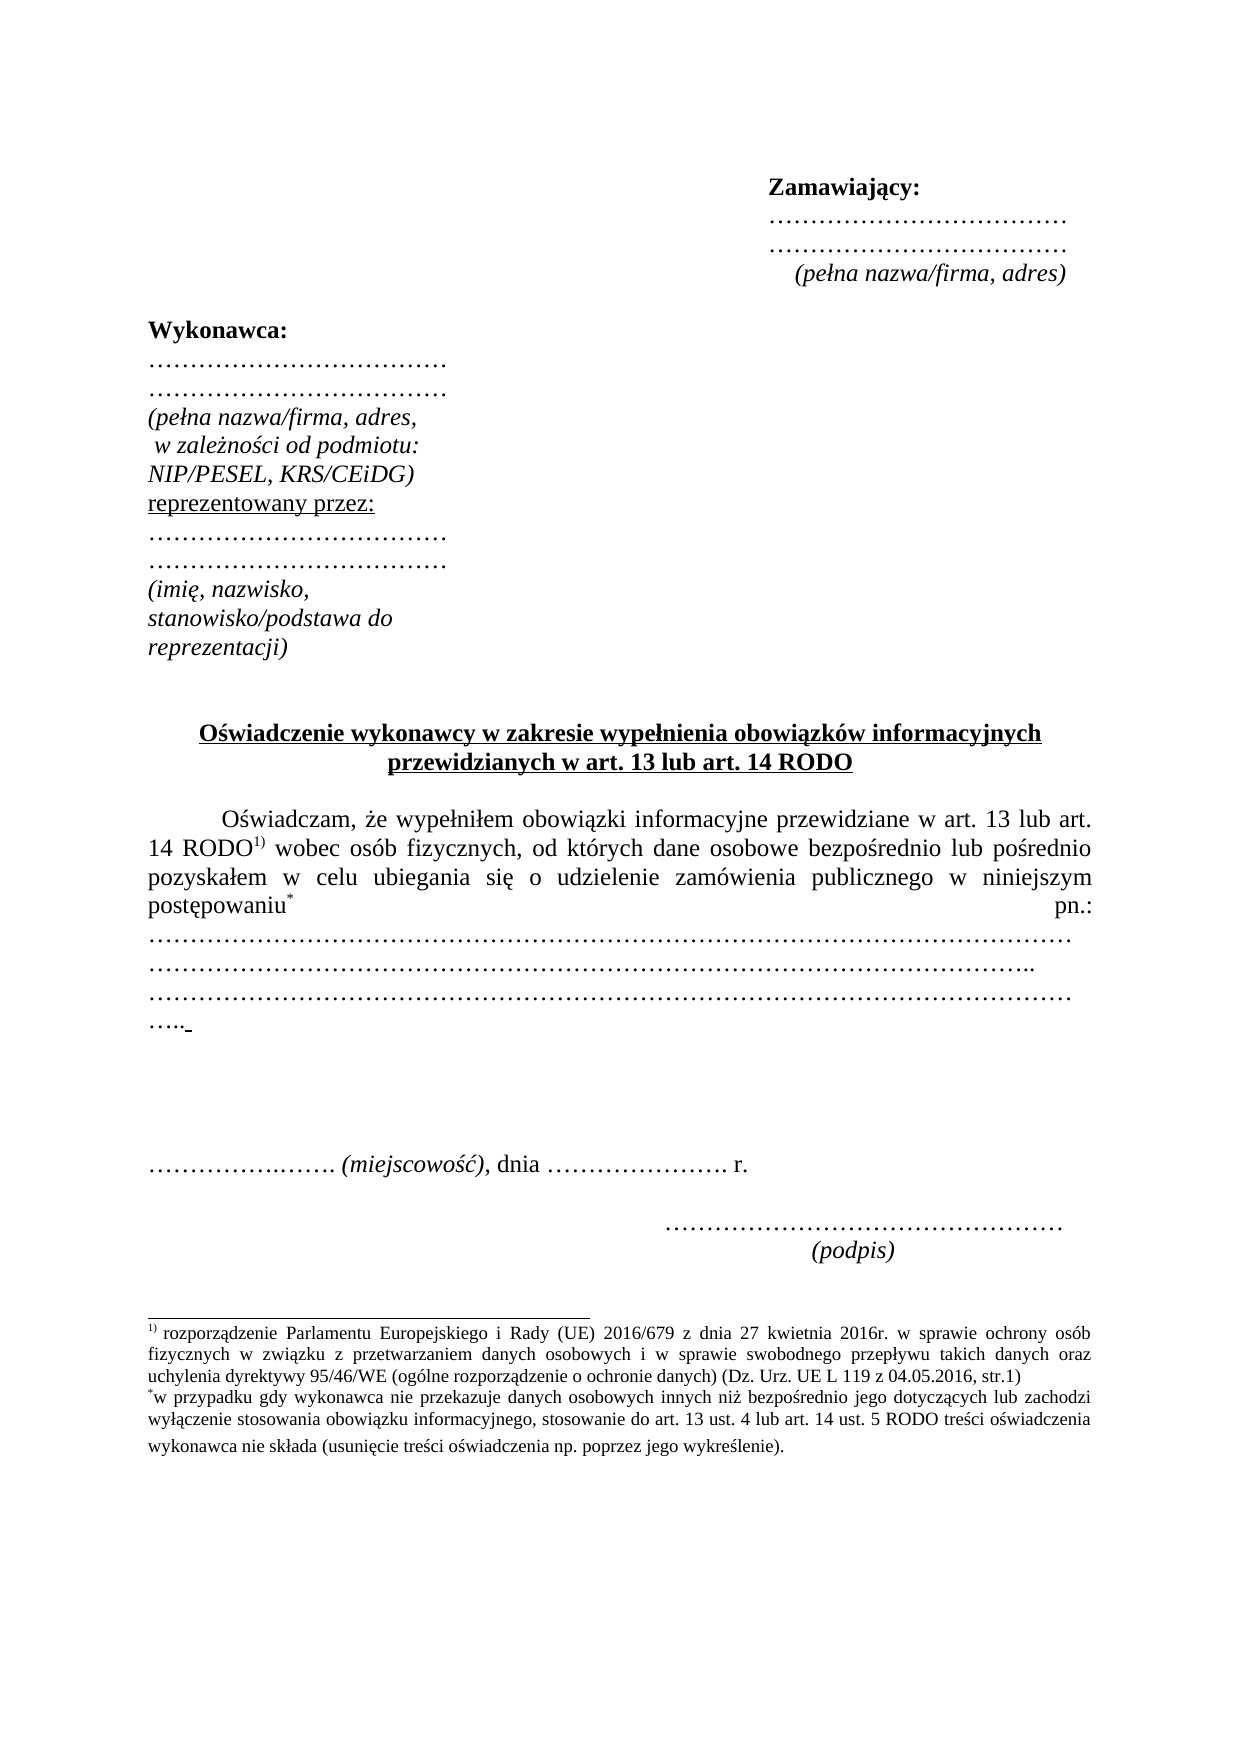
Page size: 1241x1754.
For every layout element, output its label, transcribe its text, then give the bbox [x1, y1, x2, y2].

text Wykonawca: [148, 315, 1093, 344]
text (imię, nazwisko, stanowisko/podstawa do reprezentacji) [148, 574, 472, 660]
text 1) rozporządzenie Parlamentu Europejskiego i Rady (UE) 2016/679 z dnia 27 kwietnia 2016r. w sprawie ochrony osób fizycznych w związku z przetwarzaniem danych osobowych i w sprawie swobodnego przepływu takich danych oraz uchylenia dyrektywy 95/46/WE (ogólne rozporządzenie o ochronie danych) (Dz. Urz. UE L 119 z 04.05.2016, str.1) [148, 1322, 1093, 1386]
text reprezentowany przez: [148, 488, 1093, 517]
text Oświadczam, że wypełniłem obowiązki informacyjne przewidziane w art. 13 lub art. 14 RODO1) wobec osób fizycznych, od których dane osobowe bezpośrednio lub pośrednio pozyskałem w celu ubiegania się o udzielenie zamówienia publicznego w niniejszym postępowaniu* pn.:………………………………………………………………………………………………………………………………………………………………………………………………..…………………………………………………………………………………………………….. [148, 804, 1093, 1034]
text ……………………………………………………………… [768, 200, 1093, 258]
text ………………………………………… [148, 1207, 1093, 1235]
text (pełna nazwa/firma, adres, w zależności od podmiotu: NIP/PESEL, KRS/CEiDG) [148, 402, 472, 488]
text …………….……. (miejscowość), dnia …………………. r. [148, 1149, 1093, 1178]
text Oświadczenie wykonawcy w zakresie wypełnienia obowiązków informacyjnych przewidzianych w art. 13 lub art. 14 RODO [148, 718, 1093, 775]
text *w przypadku gdy wykonawca nie przekazuje danych osobowych innych niż bezpośrednio jego dotyczących lub zachodzi wyłączenie stosowania obowiązku informacyjnego, stosowanie do art. 13 ust. 4 lub art. 14 ust. 5 RODO treści oświadczenia wykonawca nie składa (usunięcie treści oświadczenia np. poprzez jego wykreślenie). [148, 1386, 1093, 1458]
text Zamawiający: [694, 172, 1093, 200]
text (podpis) [738, 1235, 1093, 1264]
text ……………………………………………………………… [148, 344, 472, 402]
text ……………………………………………………………… [148, 517, 472, 574]
text (pełna nazwa/firma, adres) [768, 258, 1093, 287]
